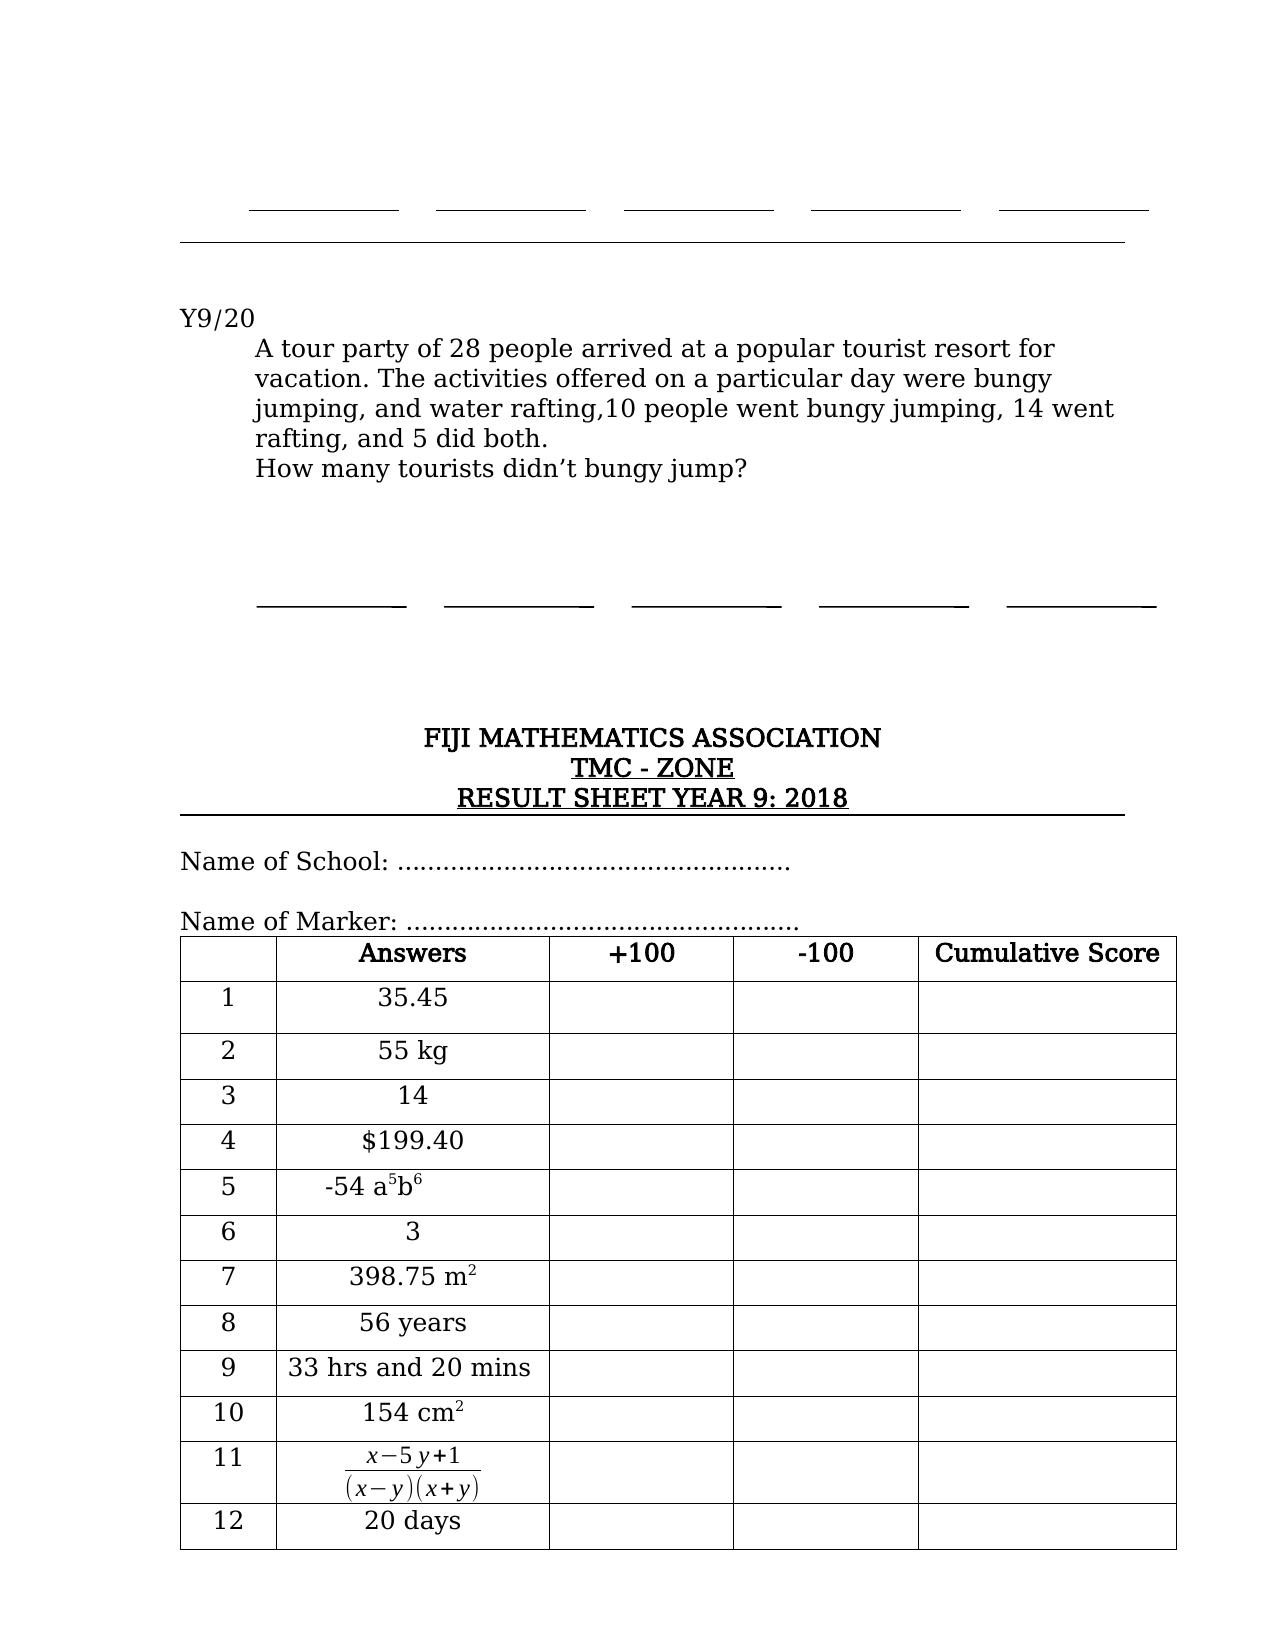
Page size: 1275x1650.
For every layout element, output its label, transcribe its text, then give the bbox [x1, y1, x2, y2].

table_cell [550, 1261, 733, 1305]
table_cell 2 [181, 1034, 276, 1078]
table_cell [919, 1034, 1176, 1078]
text RESULT SHEET YEAR 9: 2018 [180, 782, 1125, 814]
table_cell [919, 1504, 1176, 1549]
table_cell 398.75 m2 [277, 1261, 549, 1305]
table_cell [919, 1442, 1176, 1503]
text Name of School: ……………………………………………. [180, 846, 1125, 876]
table_cell [550, 982, 733, 1033]
table_cell [550, 1216, 733, 1260]
table_cell 4 [181, 1125, 276, 1169]
table_cell 3 [181, 1080, 276, 1124]
table_cell [550, 1504, 733, 1549]
table_cell [734, 1442, 918, 1503]
table_cell [919, 1216, 1176, 1260]
table_cell [550, 1125, 733, 1169]
table_cell [734, 1261, 918, 1305]
table_cell [550, 1034, 733, 1078]
table_cell [550, 1442, 733, 1503]
table_cell [550, 1080, 733, 1124]
table_cell 8 [181, 1306, 276, 1350]
table_cell [550, 1397, 733, 1441]
text Y9/20 [180, 303, 1125, 333]
table_cell [550, 1351, 733, 1396]
table_cell [734, 1351, 918, 1396]
table_cell [550, 1170, 733, 1214]
table_cell [277, 1442, 549, 1503]
table_cell [734, 982, 918, 1033]
text FIJI MATHEMATICS ASSOCIATION [180, 722, 1125, 752]
table_cell [919, 1306, 1176, 1350]
table_cell 11 [181, 1442, 276, 1503]
table_cell 20 days [277, 1504, 549, 1549]
table_cell 12 [181, 1504, 276, 1549]
table_cell 33 hrs and 20 mins [277, 1351, 549, 1396]
table_cell $199.40 [277, 1125, 549, 1169]
table_cell 55 kg [277, 1034, 549, 1078]
table_cell 35.45 [277, 982, 549, 1033]
table_header Answers [277, 937, 549, 981]
table_cell 3 [277, 1216, 549, 1260]
table_header [181, 937, 276, 981]
text A tour party of 28 people arrived at a popular tourist resort for vacation. The activities offered on a particular day were bungy jumping, and water rafting,10 people went bungy jumping, 14 went rafting, and 5 did both. [255, 333, 1125, 453]
text Name of Marker: ……………………………………………. [180, 906, 1125, 936]
text TMC - ZONE [180, 752, 1125, 782]
table_header +100 [550, 937, 733, 981]
table_cell 6 [181, 1216, 276, 1260]
table_cell [919, 1080, 1176, 1124]
table_cell 14 [277, 1080, 549, 1124]
table_cell [919, 982, 1176, 1033]
table_cell [919, 1170, 1176, 1214]
table_cell [919, 1125, 1176, 1169]
text How many tourists didn’t bungy jump? [255, 453, 1125, 483]
table_cell [734, 1080, 918, 1124]
table_cell [550, 1306, 733, 1350]
table_cell [734, 1170, 918, 1214]
table_cell [734, 1125, 918, 1169]
table_cell [919, 1351, 1176, 1396]
table_cell 7 [181, 1261, 276, 1305]
table_cell [734, 1504, 918, 1549]
table_header Cumulative Score [919, 937, 1176, 981]
table_cell 56 years [277, 1306, 549, 1350]
table_cell 5 [181, 1170, 276, 1214]
table_cell 9 [181, 1351, 276, 1396]
table_cell [919, 1397, 1176, 1441]
table_cell [919, 1261, 1176, 1305]
table_cell 154 cm2 [277, 1397, 549, 1441]
table_cell [734, 1306, 918, 1350]
table_cell 10 [181, 1397, 276, 1441]
table_cell [734, 1216, 918, 1260]
table_cell -54 a5b6 [277, 1170, 549, 1214]
table_header -100 [734, 937, 918, 981]
table_cell [734, 1034, 918, 1078]
table_cell 1 [181, 982, 276, 1033]
table_cell [734, 1397, 918, 1441]
